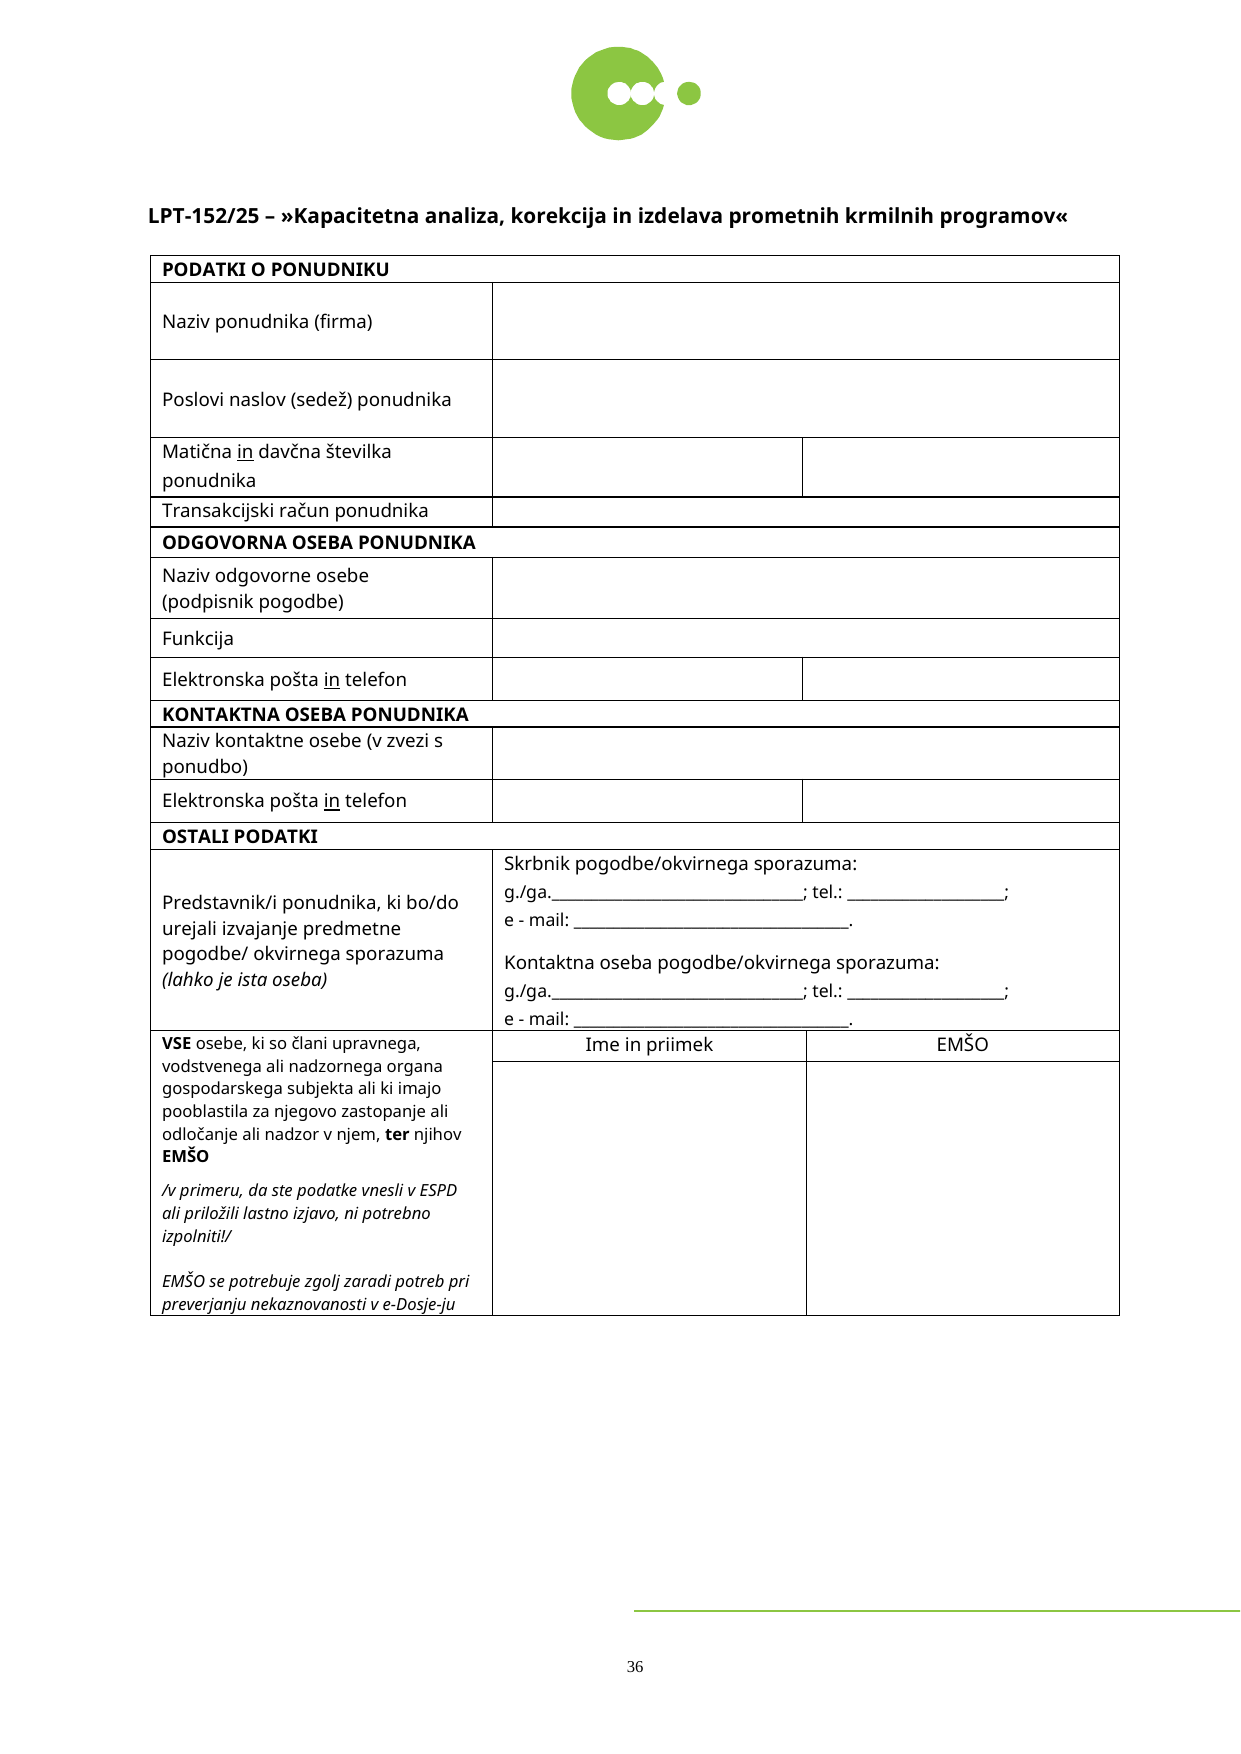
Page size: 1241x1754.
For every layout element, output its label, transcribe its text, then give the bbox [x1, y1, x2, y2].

table_cell [803, 658, 1119, 700]
table_cell Transakcijski račun ponudnika [151, 498, 492, 526]
table_cell [493, 438, 802, 496]
table_cell [493, 619, 1119, 657]
table_cell [807, 1062, 1119, 1315]
table_cell [803, 438, 1119, 496]
table_cell Elektronska pošta in telefon [151, 780, 492, 822]
table_cell [493, 780, 802, 822]
table_cell [493, 1062, 806, 1315]
table_cell [803, 780, 1119, 822]
table_cell Elektronska pošta in telefon [151, 658, 492, 700]
table_cell Naziv kontaktne osebe (v zvezi s ponudbo) [151, 728, 492, 778]
table_cell EMŠO [807, 1031, 1119, 1061]
table_cell VSE osebe, ki so člani upravnega, vodstvenega ali nadzornega organa gospodarskega subjekta ali ki imajo pooblastila za njegovo zastopanje ali odločanje ali nadzor v njem, ter njihov EMŠO /v primeru, da ste podatke vnesli v ESPD ali priložili lastno izjavo, ni potrebno izpolniti!/ EMŠO se potrebuje zgolj zaradi potreb pri preverjanju nekaznovanosti v e-Dosje-ju [151, 1031, 492, 1315]
table_cell ODGOVORNA OSEBA PONUDNIKA [151, 528, 1119, 557]
table_cell [493, 658, 802, 700]
table_cell OSTALI PODATKI [151, 823, 1119, 849]
table_cell [493, 360, 1119, 437]
table_cell Naziv ponudnika (firma) [151, 283, 492, 359]
table_cell [493, 498, 1119, 526]
table_cell Funkcija [151, 619, 492, 657]
table_cell Ime in priimek [493, 1031, 806, 1061]
table_cell Skrbnik pogodbe/okvirnega sporazuma: g./ga.________________________________; tel.: ____________________; e - mail: ___________________________________. Kontaktna oseba pogodbe/okvirnega sporazuma: g./ga.________________________________; tel.: ____________________; e - mail: ___________________________________. [493, 850, 1119, 1030]
table_cell [493, 558, 1119, 618]
table_cell KONTAKTNA OSEBA PONUDNIKA [151, 701, 1119, 726]
table_cell [493, 283, 1119, 359]
table_cell Matična in davčna številka ponudnika [151, 438, 492, 496]
table_cell Naziv odgovorne osebe (podpisnik pogodbe) [151, 558, 492, 618]
table_cell Poslovi naslov (sedež) ponudnika [151, 360, 492, 437]
text LPT-152/25 – »Kapacitetna analiza, korekcija in izdelava prometnih krmilnih programov« [148, 201, 1122, 230]
table_cell [493, 728, 1119, 778]
table_cell Predstavnik/i ponudnika, ki bo/do urejali izvajanje predmetne pogodbe/ okvirnega sporazuma (lahko je ista oseba) [151, 850, 492, 1030]
table_header PODATKI O PONUDNIKU [151, 256, 1119, 282]
